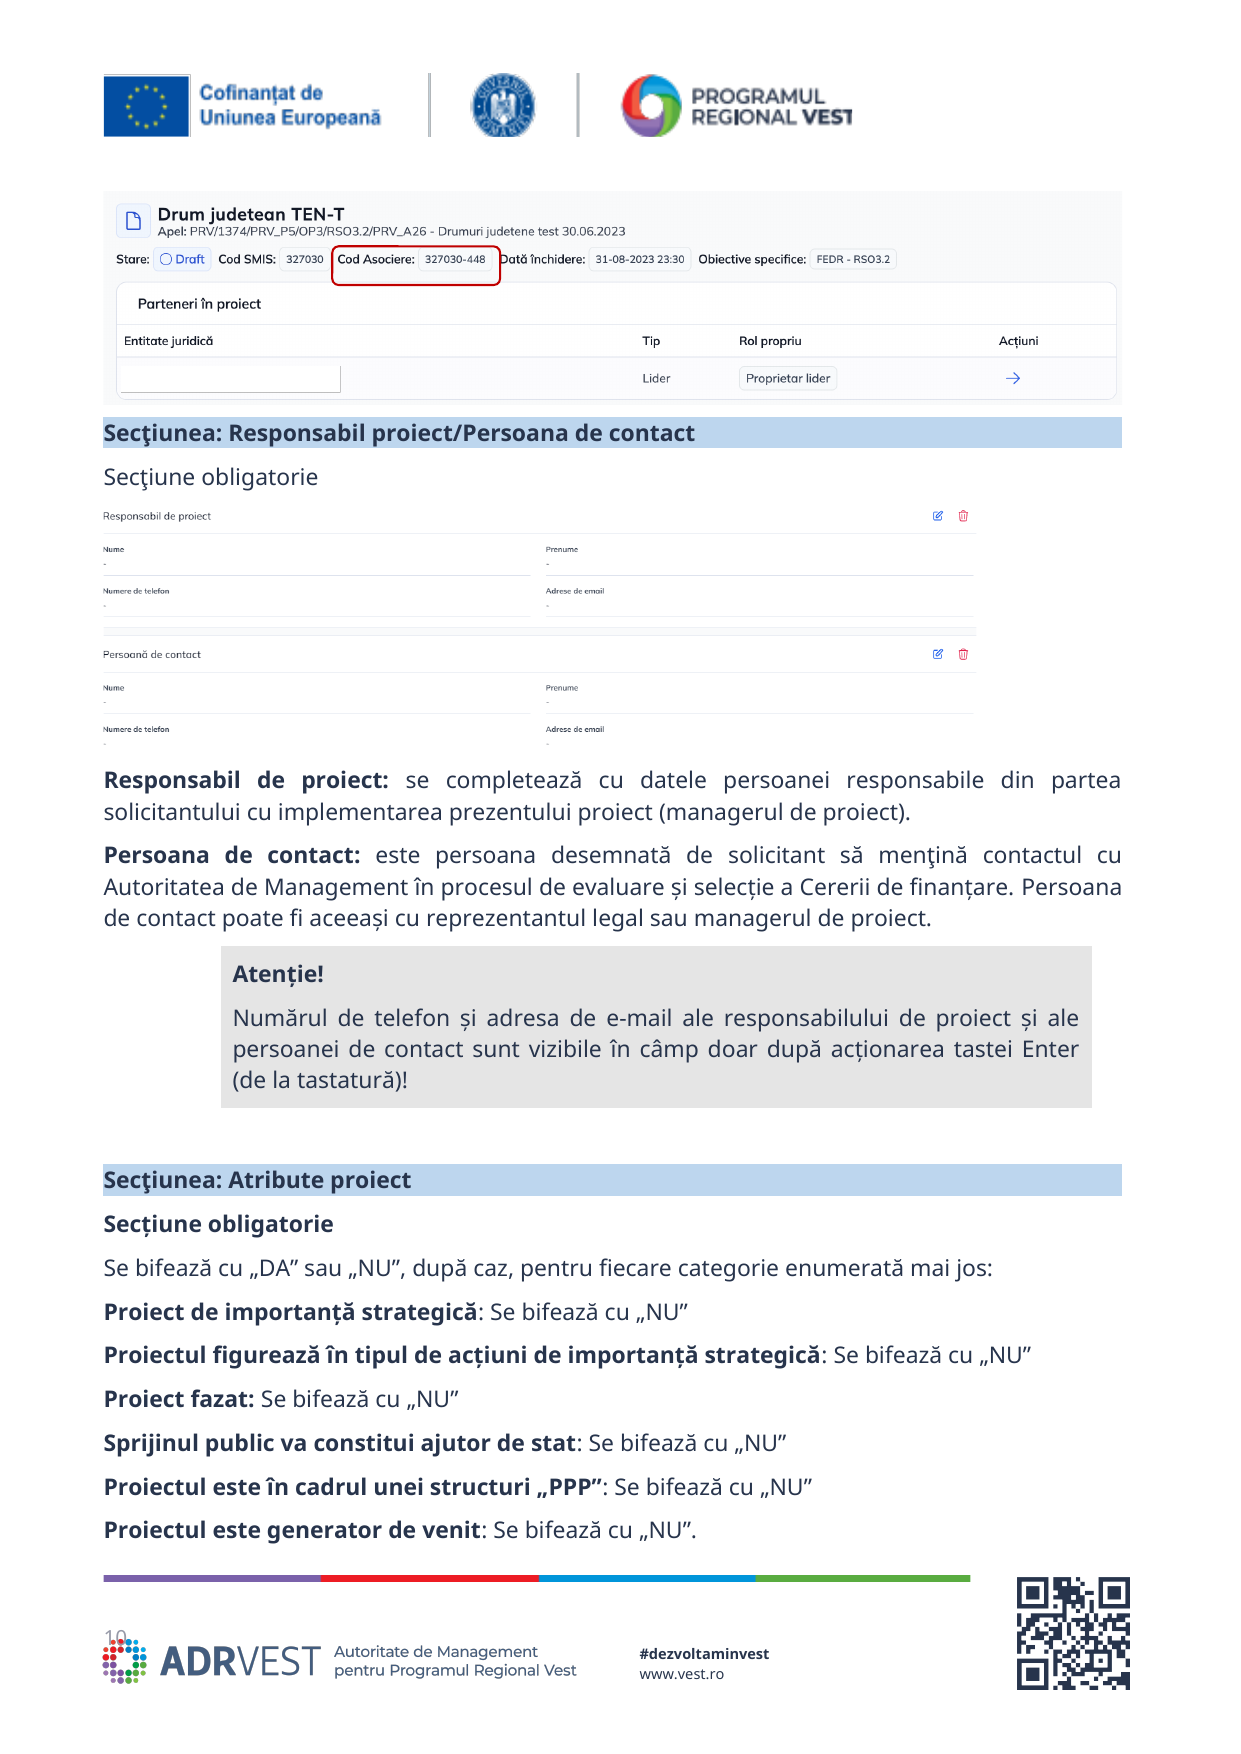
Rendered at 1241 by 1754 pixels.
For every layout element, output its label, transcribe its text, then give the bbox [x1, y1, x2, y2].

text Responsabil de proiect: se completează cu datele persoanei responsabile din partea solicitantului cu implementarea prezentului proiect (managerul de proiect). [103, 764, 1122, 827]
table_header Atenție! Numărul de telefon și adresa de e-mail ale responsabilului de proiect și ale persoanei de contact sunt vizibile în câmp doar după acționarea tastei Enter (de la tastatură)! [221, 946, 1092, 1108]
text Proiect de importanță strategică: Se bifează cu „NU” [103, 1296, 1122, 1327]
text Se bifează cu „DA” sau „NU”, după caz, pentru fiecare categorie enumerată mai jos: [103, 1252, 1122, 1283]
text Proiectul este în cadrul unei structuri „PPP”: Se bifează cu „NU” [103, 1471, 1122, 1502]
picture [103, 504, 977, 752]
text Sprijinul public va constitui ajutor de stat: Se bifează cu „NU” [103, 1427, 1122, 1458]
picture [93, 1636, 582, 1687]
text Secţiunea: Atribute proiect [103, 1164, 1122, 1196]
text Proiectul este generator de venit: Se bifează cu „NU”. [103, 1514, 1122, 1546]
picture [1008, 1568, 1139, 1699]
text Secţiunea: Responsabil proiect/Persoana de contact [103, 417, 1122, 448]
text Proiectul figurează în tipul de acțiuni de importanță strategică: Se bifează cu „NU” [103, 1339, 1122, 1371]
picture [103, 191, 1123, 405]
picture [118, 1636, 124, 1644]
text Secţiune obligatorie [103, 461, 1122, 492]
text Persoana de contact: este persoana desemnată de solicitant să menţină contactul cu Autoritatea de Management în procesul de evaluare și selecție a Cererii de finanțare. Persoana de contact poate fi aceeași cu reprezentantul legal sau managerul de proiect. [103, 839, 1122, 933]
text Secţiune obligatorie [103, 1208, 1122, 1239]
text Proiect fazat: Se bifează cu „NU” [103, 1383, 1122, 1414]
